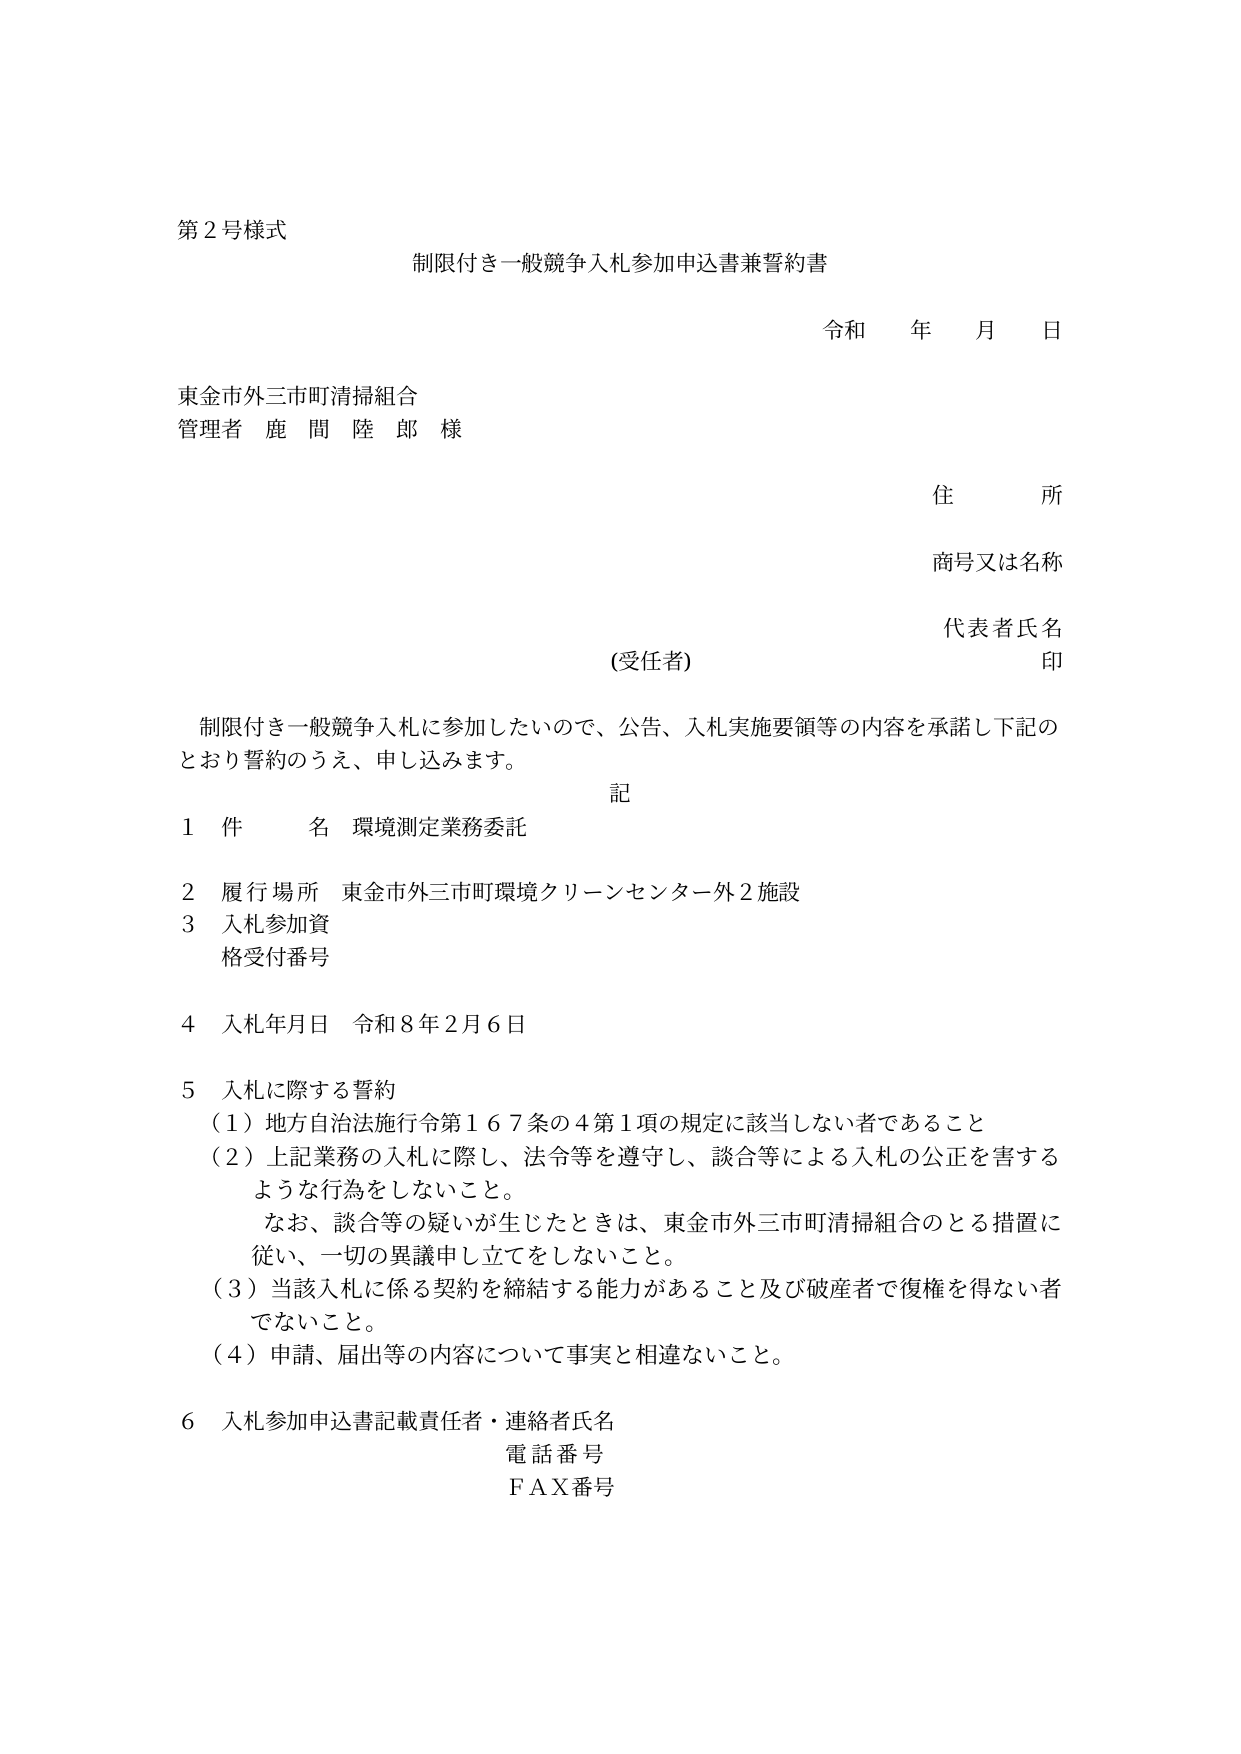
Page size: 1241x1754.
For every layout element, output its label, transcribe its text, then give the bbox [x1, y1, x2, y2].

text 商号又は名称 [177, 544, 1063, 577]
text ４ 入札年月日 令和８年２月６日 [177, 1006, 1063, 1039]
text ＦＡＸ番号 [177, 1470, 1063, 1503]
text ６ 入札参加申込書記載責任者・連絡者氏名 [177, 1403, 1063, 1437]
text 住 所 [177, 478, 1063, 511]
text （１）地方自治法施行令第１６７条の４第１項の規定に該当しない者であること [177, 1105, 1063, 1138]
text 制限付き一般競争入札参加申込書兼誓約書 [177, 246, 1063, 279]
text １ 件 名 環境測定業務委託 [177, 809, 1063, 842]
text 第２号様式 [177, 213, 1063, 246]
text ５ 入札に際する誓約 [177, 1072, 1063, 1105]
text ３ 入札参加資 [177, 907, 1063, 940]
text （４）申請、届出等の内容について事実と相違ないこと。 [177, 1337, 1063, 1370]
text 管理者 鹿 間 陸 郎 様 [177, 411, 1063, 444]
text 東金市外三市町清掃組合 [177, 378, 1063, 411]
text (受任者) 印 [177, 643, 1063, 676]
text 令和 年 月 日 [177, 312, 1063, 345]
text 代表者氏名 [177, 610, 1063, 643]
text 制限付き一般競争入札に参加したいので、公告、入札実施要領等の内容を承諾し下記のとおり誓約のうえ、申し込みます。 [177, 709, 1063, 776]
text なお、談合等の疑いが生じたときは、東金市外三市町清掃組合のとる措置に従い、一切の異議申し立てをしないこと。 [252, 1205, 1063, 1271]
text 電話番号 [177, 1437, 1063, 1470]
text （３）当該入札に係る契約を締結する能力があること及び破産者で復権を得ない者でないこと。 [200, 1271, 1063, 1337]
text 格受付番号 [177, 940, 1063, 973]
text 記 [177, 776, 1063, 809]
text ２ 履行場所 東金市外三市町環境クリーンセンター外２施設 [177, 875, 1063, 907]
text （２）上記業務の入札に際し、法令等を遵守し、談合等による入札の公正を害するような行為をしないこと。 [199, 1138, 1063, 1205]
